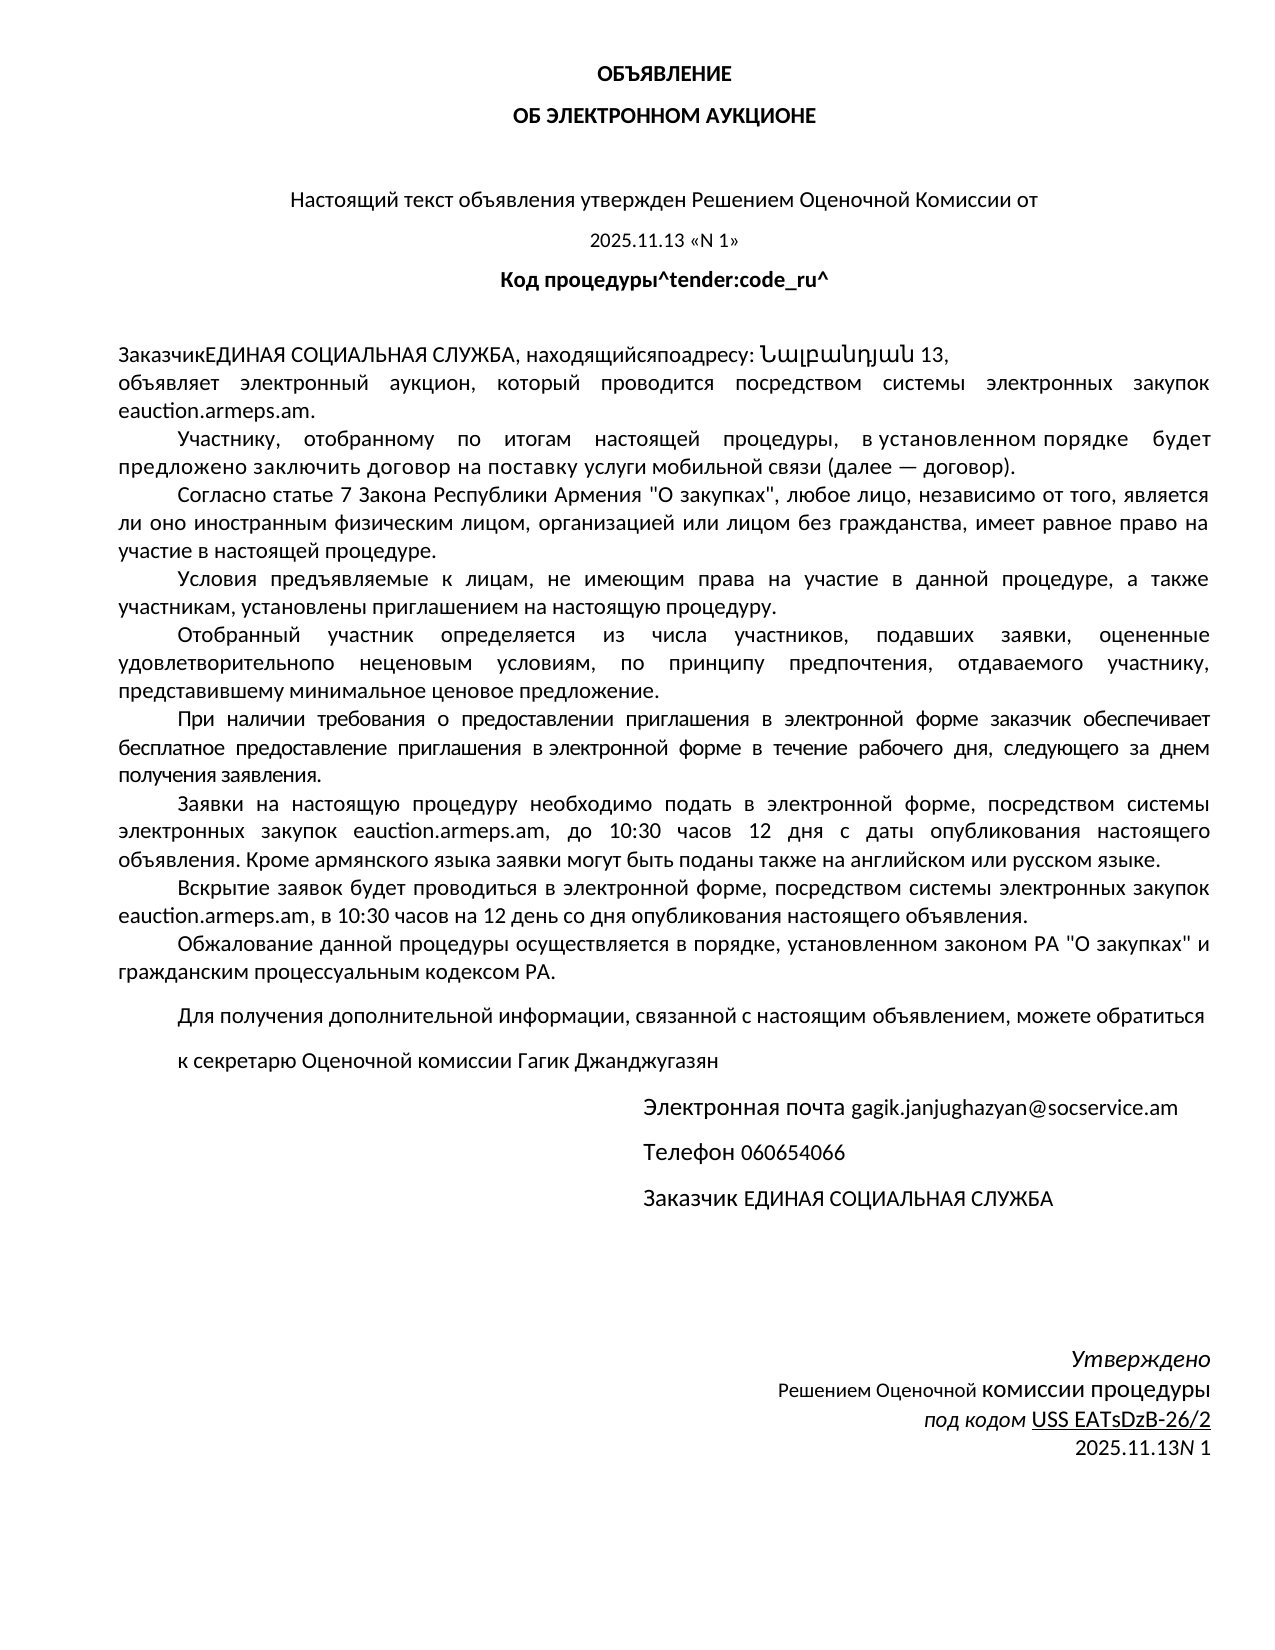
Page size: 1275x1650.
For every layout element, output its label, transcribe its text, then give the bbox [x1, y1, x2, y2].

text Отобранный участник определяется из числа участников, подавших заявки, оцененные удовлетворительнопо неценовым условиям, по принципу предпочтения, отдаваемого участнику, представившему минимальное ценовое предложение. [118, 621, 1211, 704]
text При наличии требования о предоставлении приглашения в электронной форме заказчик обеспечивает бесплатное предоставление приглашения в электронной форме в течение рабочего дня, следующего за днем получения заявления. [118, 704, 1211, 789]
text Настоящий текст объявления утвержден Решением Оценочной Комиссии от [118, 185, 1211, 213]
text Для получения дополнительной информации, связанной с настоящим объявлением, можете обратиться [118, 1001, 1211, 1029]
text Участнику, отобранному по итогам настоящей процедуры, в установленном порядке будет предложено заключить договор на поставку услуги мобильной связи (далее — договор). [118, 424, 1211, 480]
text Заказчик ЕДИНАЯ СОЦИАЛЬНАЯ СЛУЖБА [595, 1182, 1211, 1213]
text Согласно статье 7 Закона Республики Армения "О закупках", любое лицо, независимо от того, является ли оно иностранным физическим лицом, организацией или лицом без гражданства, имеет равное право на участие в настоящей процедуре. [118, 480, 1211, 564]
text к секретарю Оценочной комиссии Гагик Джанджугазян [118, 1046, 1211, 1074]
text под кодом USS EATsDzB-26/2 2025.11.13 N 1 [118, 1404, 1211, 1461]
text ЗаказчикЕДИНАЯ СОЦИАЛЬНАЯ СЛУЖБА, находящийсяпоадресу: Նալբանդյան 13, [118, 340, 1211, 368]
text Утверждено [118, 1343, 1211, 1373]
text объявляет электронный аукцион, который проводится посредством системы электронных закупок eauction.armeps.am. [118, 368, 1211, 424]
text Вскрытие заявок будет проводиться в электронной форме, посредством системы электронных закупок eauction.armeps.am, в 10:30 часов на 12 день со дня опубликования настоящего объявления. [118, 873, 1211, 929]
text ОБЪЯВЛЕНИЕ [118, 59, 1211, 87]
text ОБ ЭЛЕКТРОННОМ АУКЦИОНЕ [118, 101, 1211, 129]
text Условия предъявляемые к лицам, не имеющим права на участие в данной процедуре, а также участникам, установлены приглашением на настоящую процедуру. [118, 564, 1211, 621]
text Обжалование данной процедуры осуществляется в порядке, установленном законом РА "О закупках" и гражданским процессуальным кодексом РА. [118, 929, 1211, 985]
text 2025.11.13 «N 1» [118, 227, 1211, 252]
text Телефон 060654066 [643, 1137, 1211, 1167]
text Решением Оценочной комиссии процедуры [118, 1373, 1211, 1404]
text Код процедуры^tender:code_ru^ [118, 265, 1211, 293]
text Электронная почта gagik.janjughazyan@socservice.am [643, 1091, 1211, 1121]
text Заявки на настоящую процедуру необходимо подать в электронной форме, посредством системы электронных закупок eauction.armeps.am, до 10:30 часов 12 дня с даты опубликования настоящего объявления. Кроме армянского языка заявки могут быть поданы также на английском или русском языке. [118, 789, 1211, 873]
